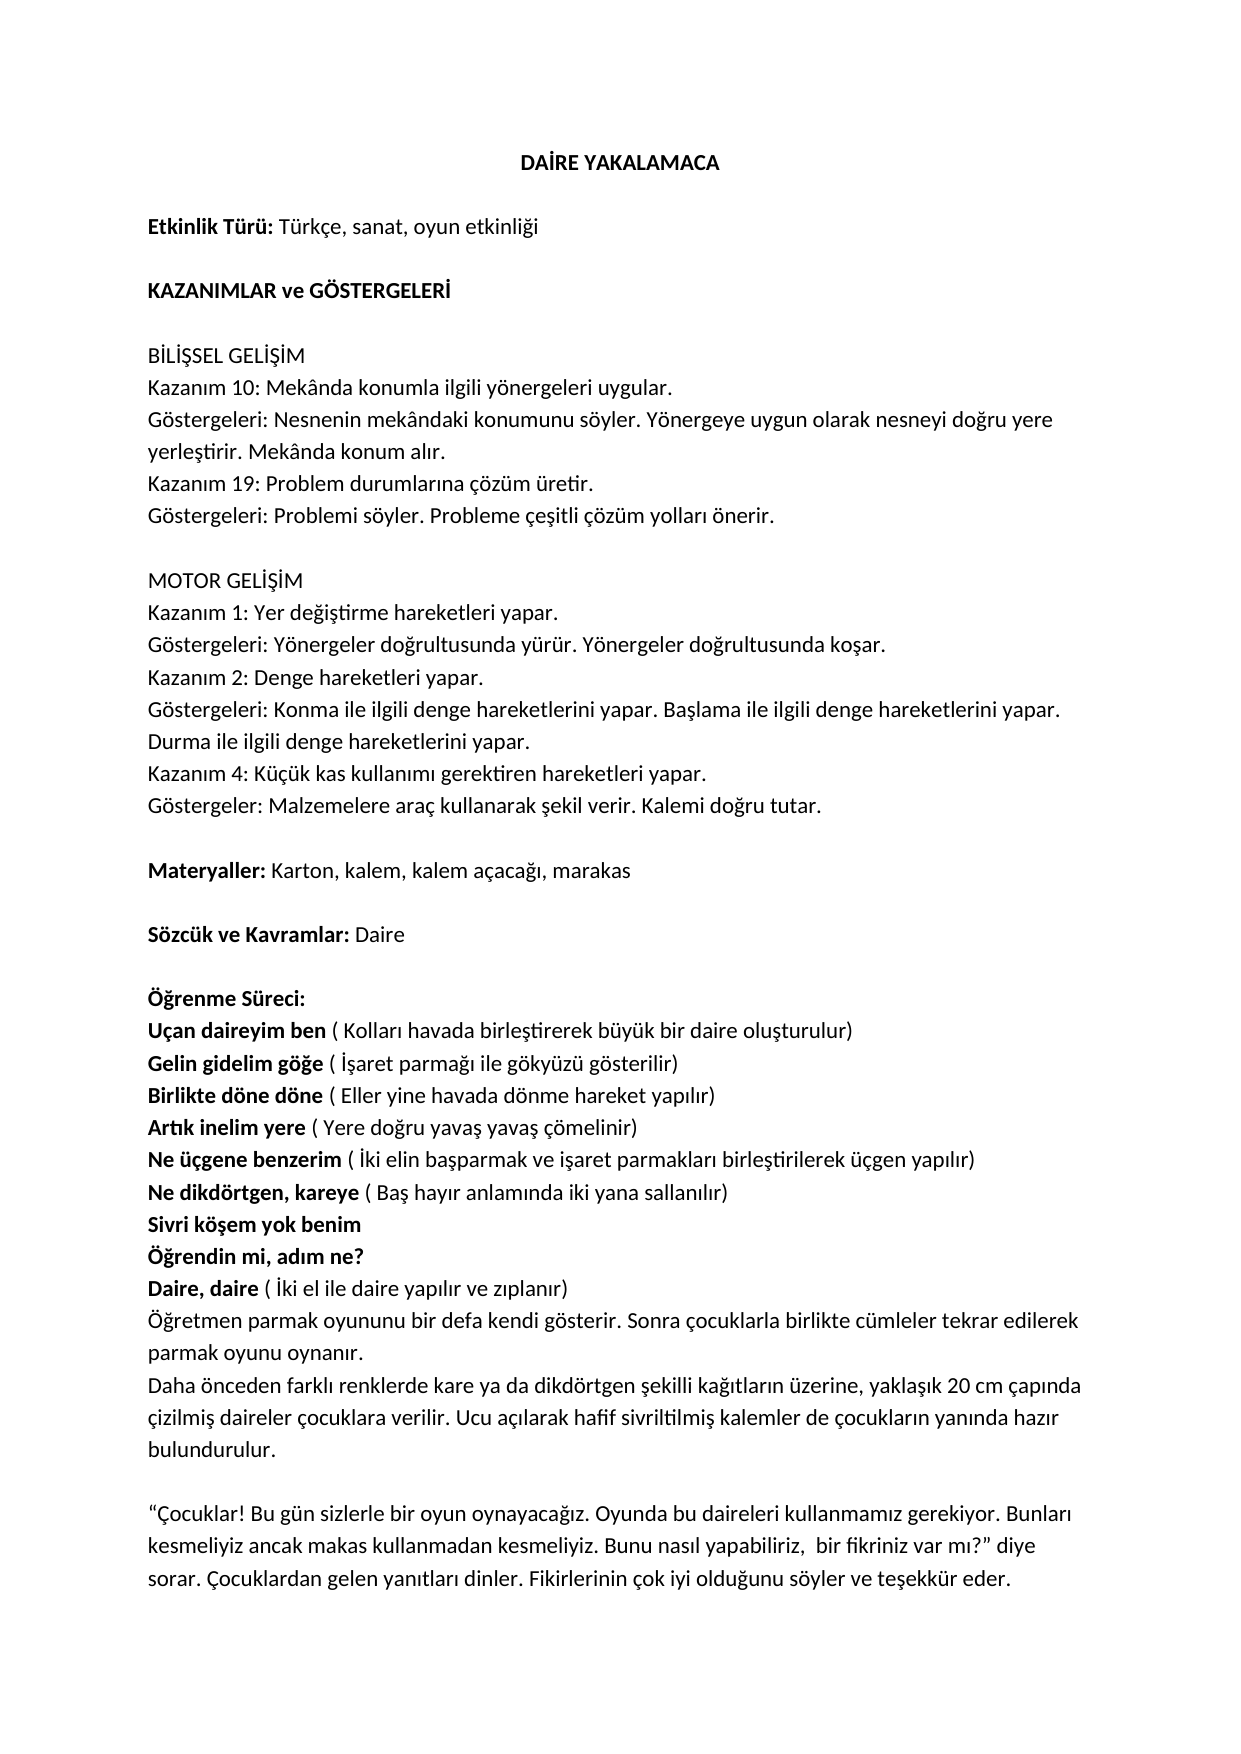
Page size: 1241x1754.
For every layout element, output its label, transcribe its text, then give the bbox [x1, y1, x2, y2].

text Kazanım 2: Denge hareketleri yapar. Göstergeleri: Konma ile ilgili denge hareketlerini yapar. Başlama ile ilgili denge hareketlerini yapar. Durma ile ilgili denge hareketlerini yapar. [148, 663, 1093, 755]
text MOTOR GELİŞİM Kazanım 1: Yer değiştirme hareketleri yapar. Göstergeleri: Yönergeler doğrultusunda yürür. Yönergeler doğrultusunda koşar. [148, 566, 1093, 658]
text Artık inelim yere ( Yere doğru yavaş yavaş çömelinir) [148, 1113, 1093, 1141]
text Ne dikdörtgen, kareye ( Baş hayır anlamında iki yana sallanılır) [148, 1178, 1093, 1206]
text Etkinlik Türü: Türkçe, sanat, oyun etkinliği [148, 212, 1093, 240]
text Daha önceden farklı renklerde kare ya da dikdörtgen şekilli kağıtların üzerine, yaklaşık 20 cm çapında çizilmiş daireler çocuklara verilir. Ucu açılarak hafif sivriltilmiş kalemler de çocukların yanında hazır bulundurulur. [148, 1371, 1093, 1463]
text Kazanım 10: Mekânda konumla ilgili yönergeleri uygular. Göstergeleri: Nesnenin mekândaki konumunu söyler. Yönergeye uygun olarak nesneyi doğru yere yerleştirir. Mekânda konum alır. [148, 373, 1093, 465]
text Uçan daireyim ben ( Kolları havada birleştirerek büyük bir daire oluşturulur) [148, 1017, 1093, 1045]
text Sivri köşem yok benim [148, 1210, 1093, 1238]
text “Çocuklar! Bu gün sizlerle bir oyun oynayacağız. Oyunda bu daireleri kullanmamız gerekiyor. Bunları kesmeliyiz ancak makas kullanmadan kesmeliyiz. Bunu nasıl yapabiliriz, bir fikriniz var mı?” diye sorar. Çocuklardan gelen yanıtları dinler. Fikirlerinin çok iyi olduğunu söyler ve teşekkür eder. [148, 1499, 1093, 1592]
text DAİRE YAKALAMACA [148, 148, 1093, 176]
text Öğrenme Süreci: [148, 984, 1093, 1012]
text Daire, daire ( İki el ile daire yapılır ve zıplanır) [148, 1274, 1093, 1302]
text Öğrendin mi, adım ne? [148, 1242, 1093, 1270]
text Birlikte döne döne ( Eller yine havada dönme hareket yapılır) [148, 1081, 1093, 1109]
text BİLİŞSEL GELİŞİM [148, 341, 1093, 369]
text Kazanım 19: Problem durumlarına çözüm üretir. Göstergeleri: Problemi söyler. Probleme çeşitli çözüm yolları önerir. [148, 469, 1093, 530]
text Ne üçgene benzerim ( İki elin başparmak ve işaret parmakları birleştirilerek üçgen yapılır) [148, 1145, 1093, 1173]
text Öğretmen parmak oyununu bir defa kendi gösterir. Sonra çocuklarla birlikte cümleler tekrar edilerek parmak oyunu oynanır. [148, 1306, 1093, 1367]
text Sözcük ve Kavramlar: Daire [148, 920, 1093, 948]
text KAZANIMLAR ve GÖSTERGELERİ [148, 276, 1093, 304]
text Kazanım 4: Küçük kas kullanımı gerektiren hareketleri yapar. Göstergeler: Malzemelere araç kullanarak şekil verir. Kalemi doğru tutar. [148, 759, 1093, 819]
text Materyaller: Karton, kalem, kalem açacağı, marakas [148, 856, 1093, 884]
text Gelin gidelim göğe ( İşaret parmağı ile gökyüzü gösterilir) [148, 1049, 1093, 1077]
